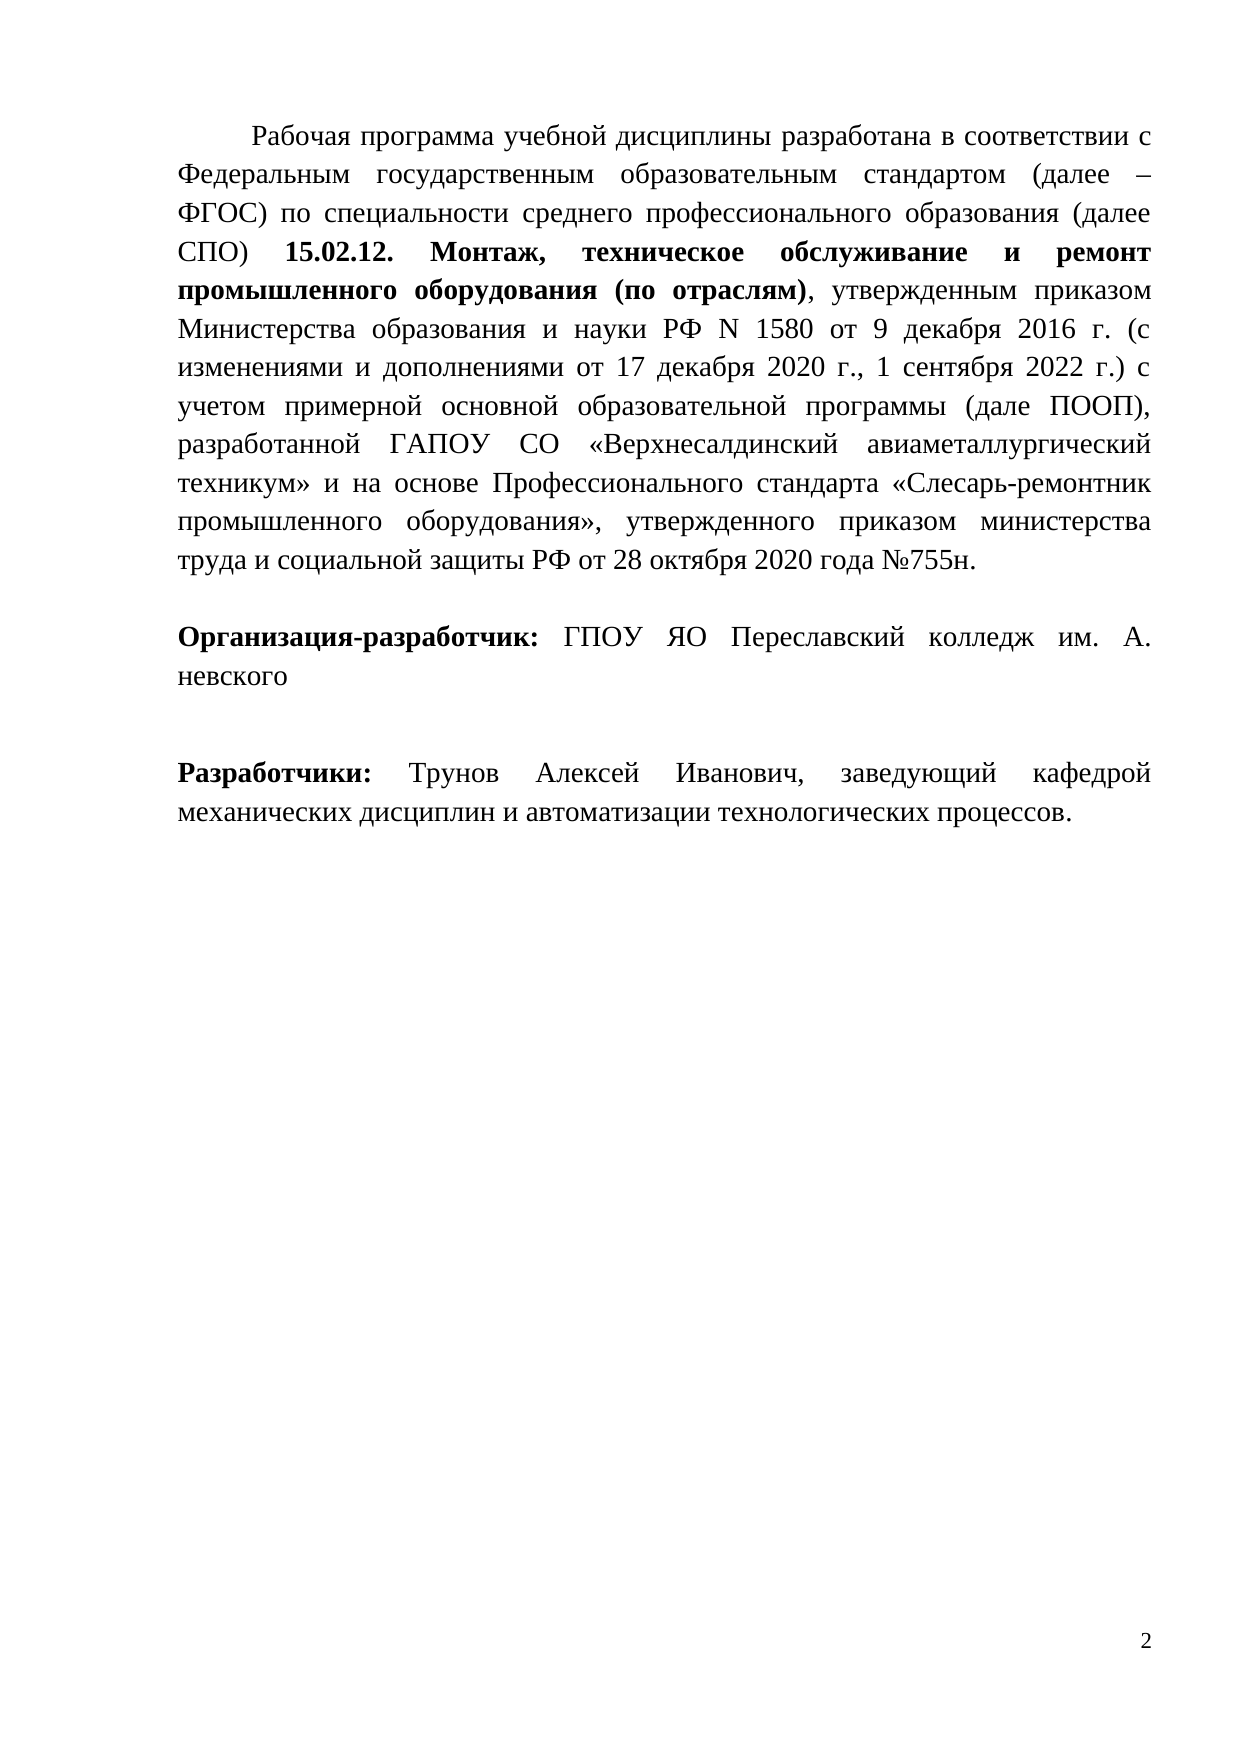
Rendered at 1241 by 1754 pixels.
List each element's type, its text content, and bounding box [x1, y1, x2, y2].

text Организация-разработчик: ГПОУ ЯО Переславский колледж им. А. невского [177, 619, 1152, 691]
text Рабочая программа учебной дисциплины разработана в соответствии с Федеральным государственным образовательным стандартом (далее – ФГОС) по специальности среднего профессионального образования (далее СПО) 15.02.12. Монтаж, техническое обслуживание и ремонт промышленного оборудования (по отраслям), утвержденным приказом Министерства образования и науки РФ N 1580 от 9 декабря 2016 г. (с изменениями и дополнениями от 17 декабря 2020 г., 1 сентября 2022 г.) с учетом примерной основной образовательной программы (дале ПООП), разработанной ГАПОУ СО «Верхнесалдинский авиаметаллургический техникум» и на основе Профессионального стандарта «Слесарь-ремонтник промышленного оборудования», утвержденного приказом министерства труда и социальной защиты РФ от 28 октября 2020 года №755н. [177, 118, 1152, 576]
text Разработчики: Трунов Алексей Иванович, заведующий кафедрой механических дисциплин и автоматизации технологических процессов. [177, 756, 1152, 828]
